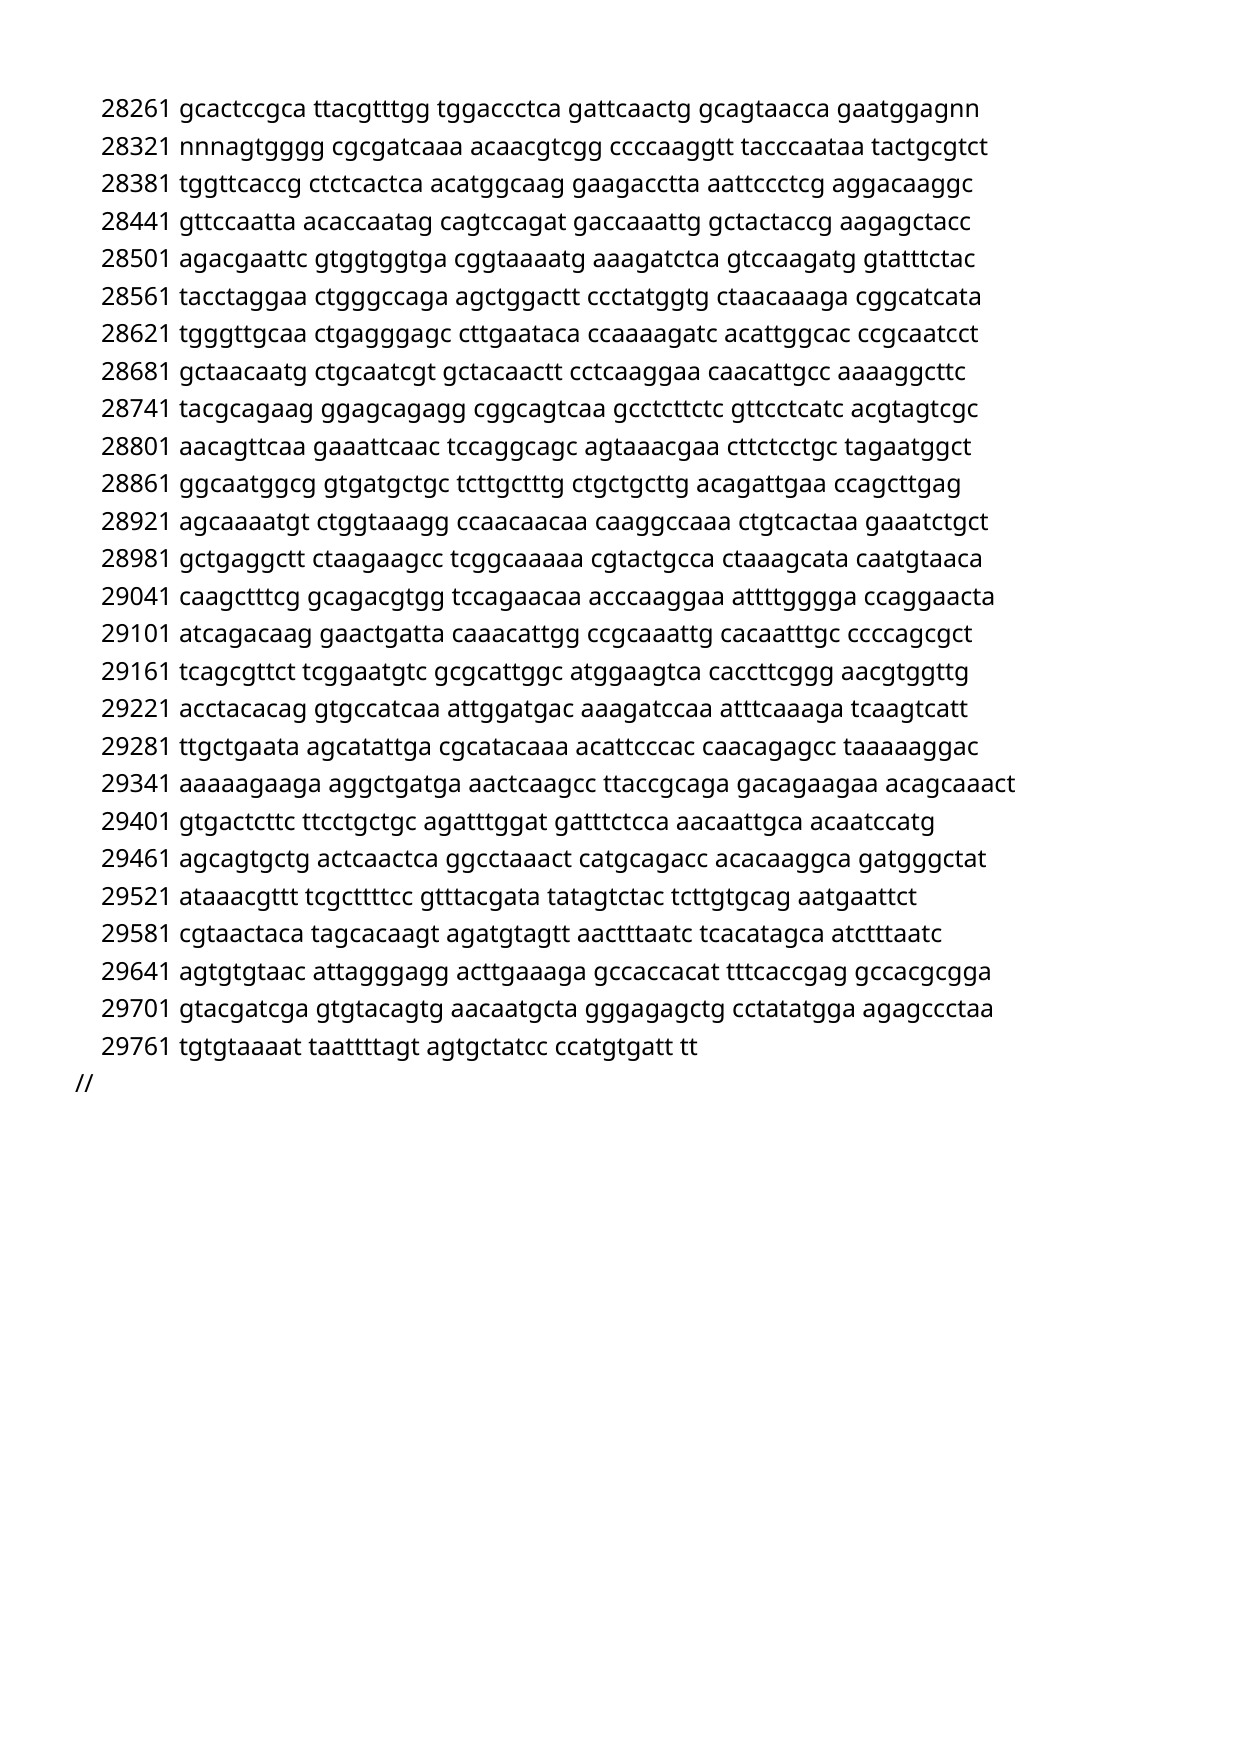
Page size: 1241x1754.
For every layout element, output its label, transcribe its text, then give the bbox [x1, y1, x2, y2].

text 28801 aacagttcaa gaaattcaac tccaggcagc agtaaacgaa cttctcctgc tagaatggct [75, 427, 1165, 464]
text 28561 tacctaggaa ctgggccaga agctggactt ccctatggtg ctaacaaaga cggcatcata [75, 277, 1165, 314]
text 28441 gttccaatta acaccaatag cagtccagat gaccaaattg gctactaccg aagagctacc [75, 202, 1165, 239]
text 28741 tacgcagaag ggagcagagg cggcagtcaa gcctcttctc gttcctcatc acgtagtcgc [75, 389, 1165, 427]
text 29341 aaaaagaaga aggctgatga aactcaagcc ttaccgcaga gacagaagaa acagcaaact [75, 764, 1165, 802]
text 29521 ataaacgttt tcgcttttcc gtttacgata tatagtctac tcttgtgcag aatgaattct [75, 877, 1165, 914]
text // [75, 1064, 1165, 1102]
text 28381 tggttcaccg ctctcactca acatggcaag gaagacctta aattccctcg aggacaaggc [75, 164, 1165, 202]
text 29221 acctacacag gtgccatcaa attggatgac aaagatccaa atttcaaaga tcaagtcatt [75, 689, 1165, 727]
text 28981 gctgaggctt ctaagaagcc tcggcaaaaa cgtactgcca ctaaagcata caatgtaaca [75, 539, 1165, 577]
text 29761 tgtgtaaaat taattttagt agtgctatcc ccatgtgatt tt [75, 1027, 1165, 1064]
text 29461 agcagtgctg actcaactca ggcctaaact catgcagacc acacaaggca gatgggctat [75, 839, 1165, 877]
text 29641 agtgtgtaac attagggagg acttgaaaga gccaccacat tttcaccgag gccacgcgga [75, 952, 1165, 989]
text 28321 nnnagtgggg cgcgatcaaa acaacgtcgg ccccaaggtt tacccaataa tactgcgtct [75, 127, 1165, 164]
text 28681 gctaacaatg ctgcaatcgt gctacaactt cctcaaggaa caacattgcc aaaaggcttc [75, 352, 1165, 389]
text 29281 ttgctgaata agcatattga cgcatacaaa acattcccac caacagagcc taaaaaggac [75, 727, 1165, 764]
text 29581 cgtaactaca tagcacaagt agatgtagtt aactttaatc tcacatagca atctttaatc [75, 914, 1165, 952]
text 29161 tcagcgttct tcggaatgtc gcgcattggc atggaagtca caccttcggg aacgtggttg [75, 652, 1165, 689]
text 28921 agcaaaatgt ctggtaaagg ccaacaacaa caaggccaaa ctgtcactaa gaaatctgct [75, 502, 1165, 539]
text 28621 tgggttgcaa ctgagggagc cttgaataca ccaaaagatc acattggcac ccgcaatcct [75, 314, 1165, 352]
text 29701 gtacgatcga gtgtacagtg aacaatgcta gggagagctg cctatatgga agagccctaa [75, 989, 1165, 1027]
text 29401 gtgactcttc ttcctgctgc agatttggat gatttctcca aacaattgca acaatccatg [75, 802, 1165, 839]
text 29041 caagctttcg gcagacgtgg tccagaacaa acccaaggaa attttgggga ccaggaacta [75, 577, 1165, 614]
text 28261 gcactccgca ttacgtttgg tggaccctca gattcaactg gcagtaacca gaatggagnn [75, 89, 1165, 127]
text 28501 agacgaattc gtggtggtga cggtaaaatg aaagatctca gtccaagatg gtatttctac [75, 239, 1165, 277]
text 28861 ggcaatggcg gtgatgctgc tcttgctttg ctgctgcttg acagattgaa ccagcttgag [75, 464, 1165, 502]
text 29101 atcagacaag gaactgatta caaacattgg ccgcaaattg cacaatttgc ccccagcgct [75, 614, 1165, 652]
